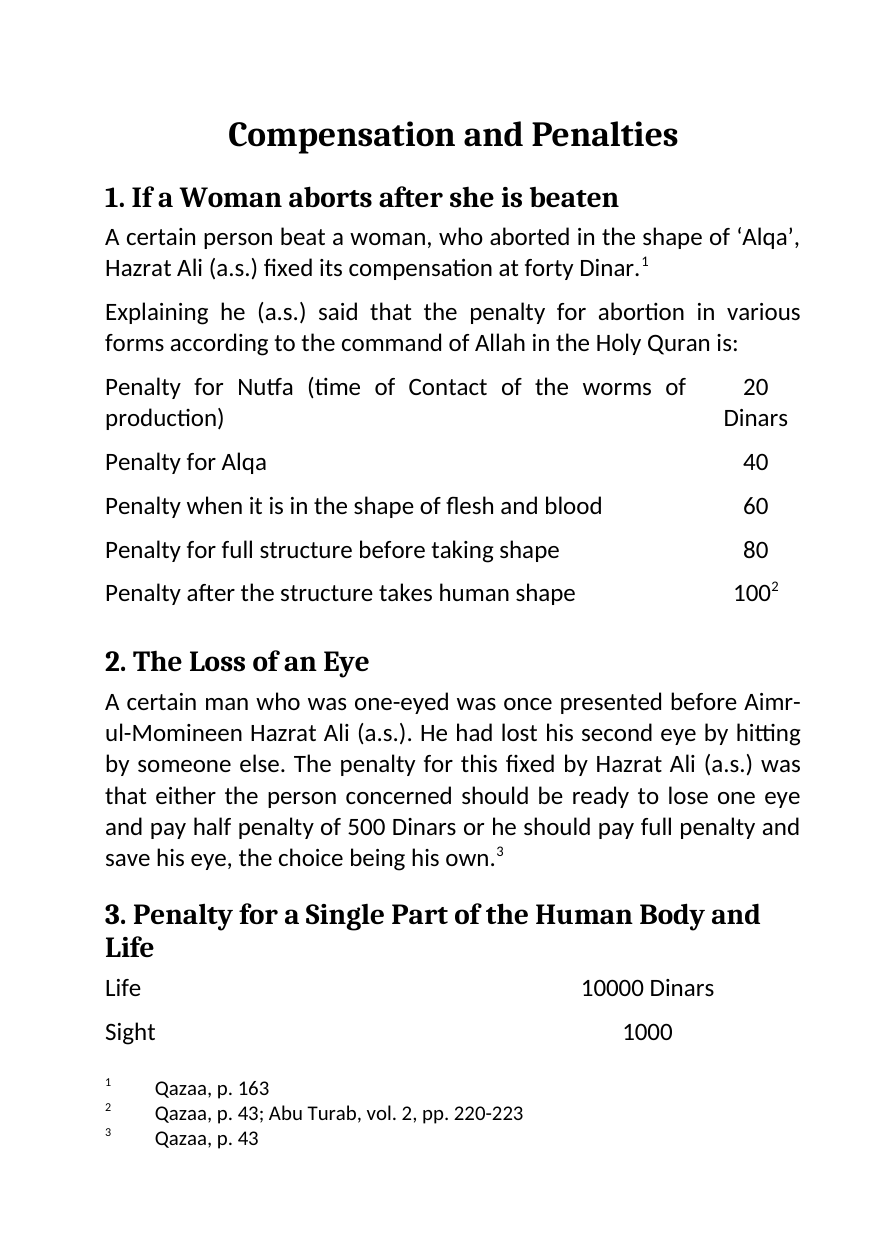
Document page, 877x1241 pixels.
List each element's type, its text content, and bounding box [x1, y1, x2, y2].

subtitle 1. If a Woman aborts after she is beaten [105, 181, 802, 214]
table_cell Penalty when it is in the shape of flesh and blood [94, 489, 698, 533]
text A certain man who was one-eyed was once presented before Aimr-ul-Momineen Hazrat Ali (a.s.). He had lost his second eye by hitting by someone else. The penalty for this fixed by Hazrat Ali (a.s.) was that either the person concerned should be ready to lose one eye and pay half penalty of 500 Dinars or he should pay full penalty and save his eye, the choice being his own. [105, 685, 802, 873]
table_header Life [94, 971, 569, 1015]
table_header Penalty for Nutfa (time of Contact of the worms of production) [94, 371, 698, 446]
text Explaining he (a.s.) said that the penalty for abortion in various forms according to the command of Allah in the Holy Quran is: [105, 296, 802, 358]
table_cell Sight [94, 1015, 569, 1059]
subtitle 2. The Loss of an Eye [105, 646, 802, 679]
table_cell 40 [698, 446, 813, 489]
subtitle 3. Penalty for a Single Part of the Human Body and Life [105, 898, 802, 965]
table_header 20 Dinars [698, 371, 813, 446]
table_cell 80 [698, 533, 813, 577]
table_cell 60 [698, 489, 813, 533]
table_cell 1000 [569, 1015, 726, 1059]
text A certain person beat a woman, who aborted in the shape of ‘Alqa’, Hazrat Ali (a.s.) fixed its compensation at forty Dinar. [105, 221, 802, 283]
table_cell Penalty for Alqa [94, 446, 698, 489]
table_cell 100 [698, 577, 813, 621]
table_cell Penalty after the structure takes human shape [94, 577, 698, 621]
table_header 10000 Dinars [569, 971, 726, 1015]
subtitle Compensation and Penalties [105, 115, 802, 156]
table_cell Penalty for full structure before taking shape [94, 533, 698, 577]
